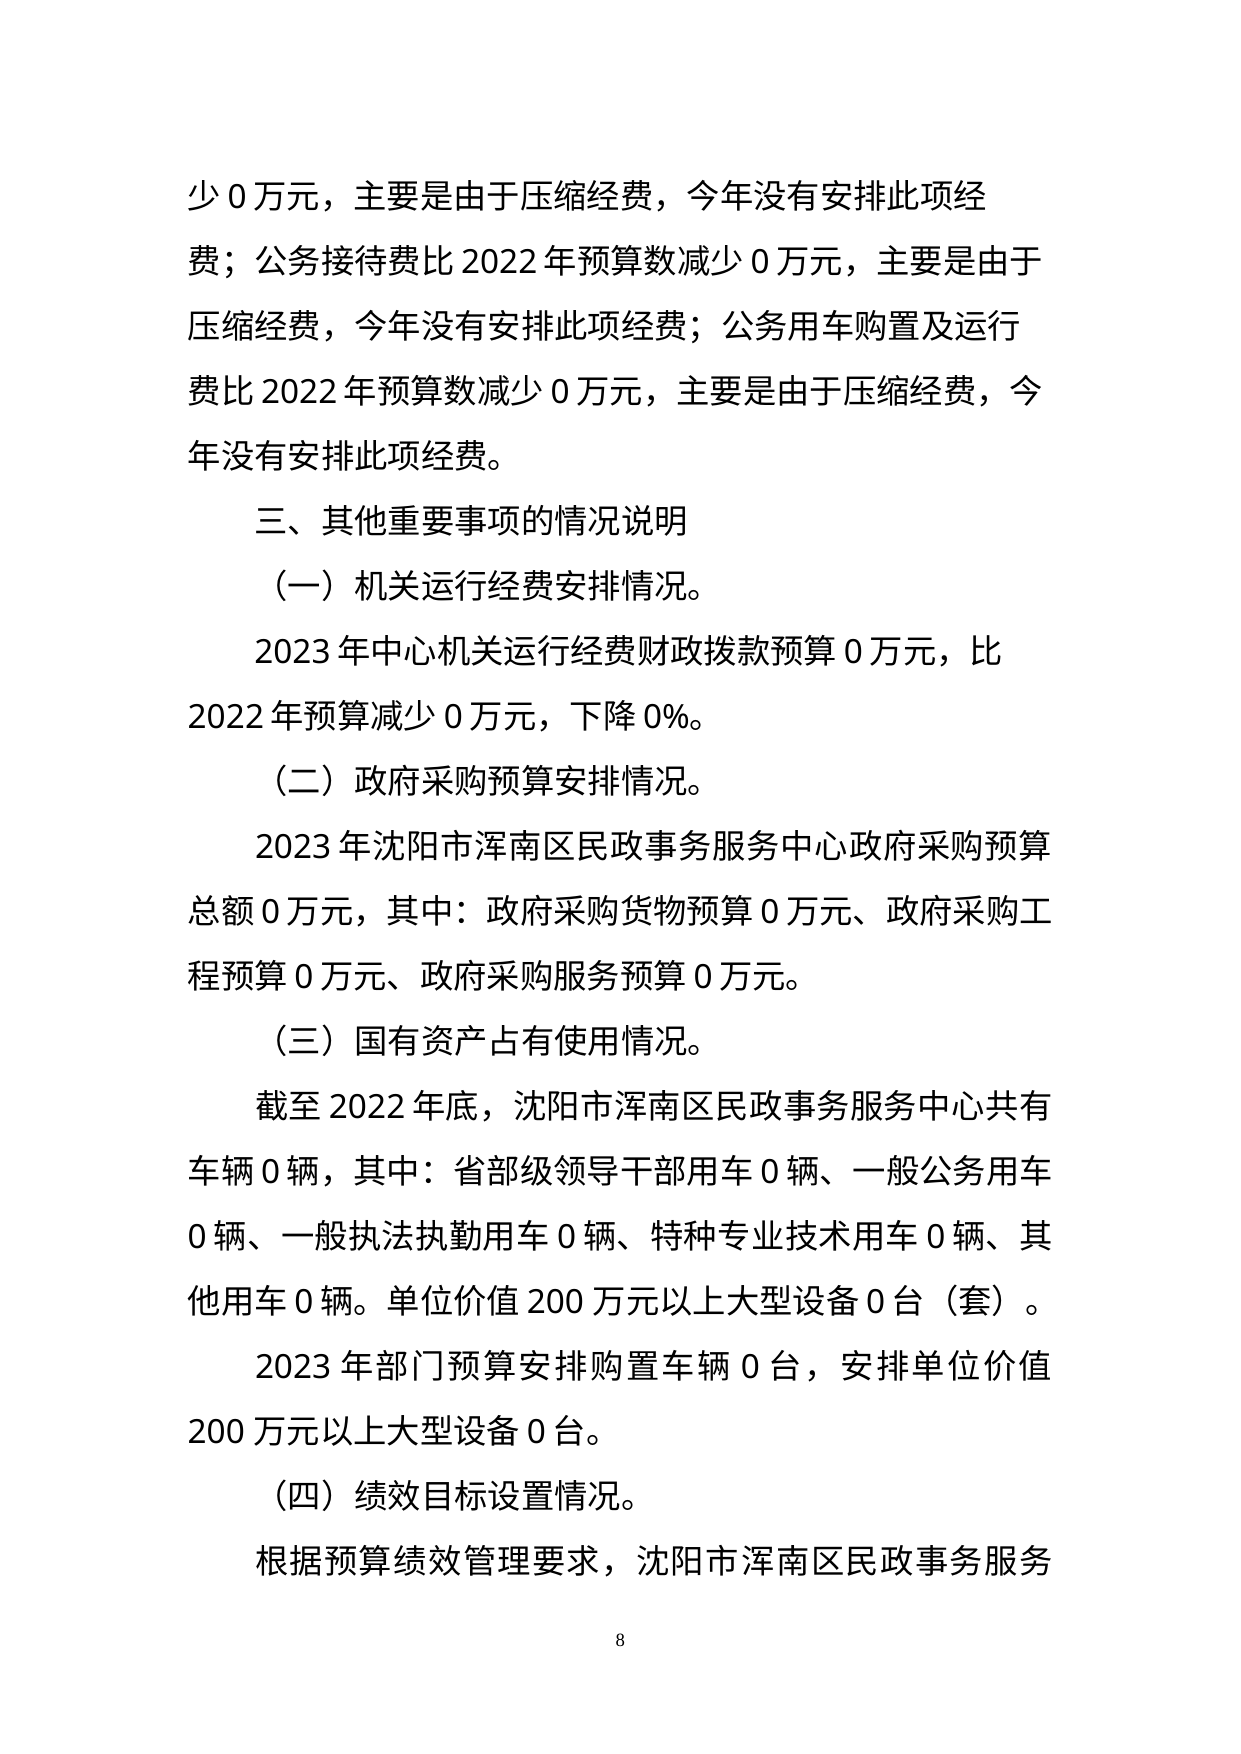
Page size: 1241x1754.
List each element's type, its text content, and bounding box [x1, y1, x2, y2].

text 2023年沈阳市浑南区民政事务服务中心政府采购预算总额0万元，其中：政府采购货物预算0万元、政府采购工程预算0万元、政府采购服务预算0万元。 [187, 812, 1053, 1007]
text （三）国有资产占有使用情况。 [187, 1007, 1053, 1072]
text 截至2022年底，沈阳市浑南区民政事务服务中心共有车辆0辆，其中：省部级领导干部用车0辆、一般公务用车0辆、一般执法执勤用车0辆、特种专业技术用车0辆、其他用车0辆。单位价值200 万元以上大型设备0台（套）。 [187, 1072, 1053, 1332]
text 2023年部门预算安排购置车辆0台，安排单位价值200 万元以上大型设备0台。 [187, 1332, 1053, 1462]
text （一）机关运行经费安排情况。 [187, 552, 1053, 617]
text （四）绩效目标设置情况。 [187, 1462, 1053, 1527]
text 2023年中心机关运行经费财政拨款预算0万元，比2022年预算减少0万元，下降0%。 [187, 617, 1053, 747]
text 三、其他重要事项的情况说明 [187, 487, 1053, 552]
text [187, 1527, 1053, 1592]
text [187, 162, 1053, 487]
text （二）政府采购预算安排情况。 [187, 747, 1053, 812]
